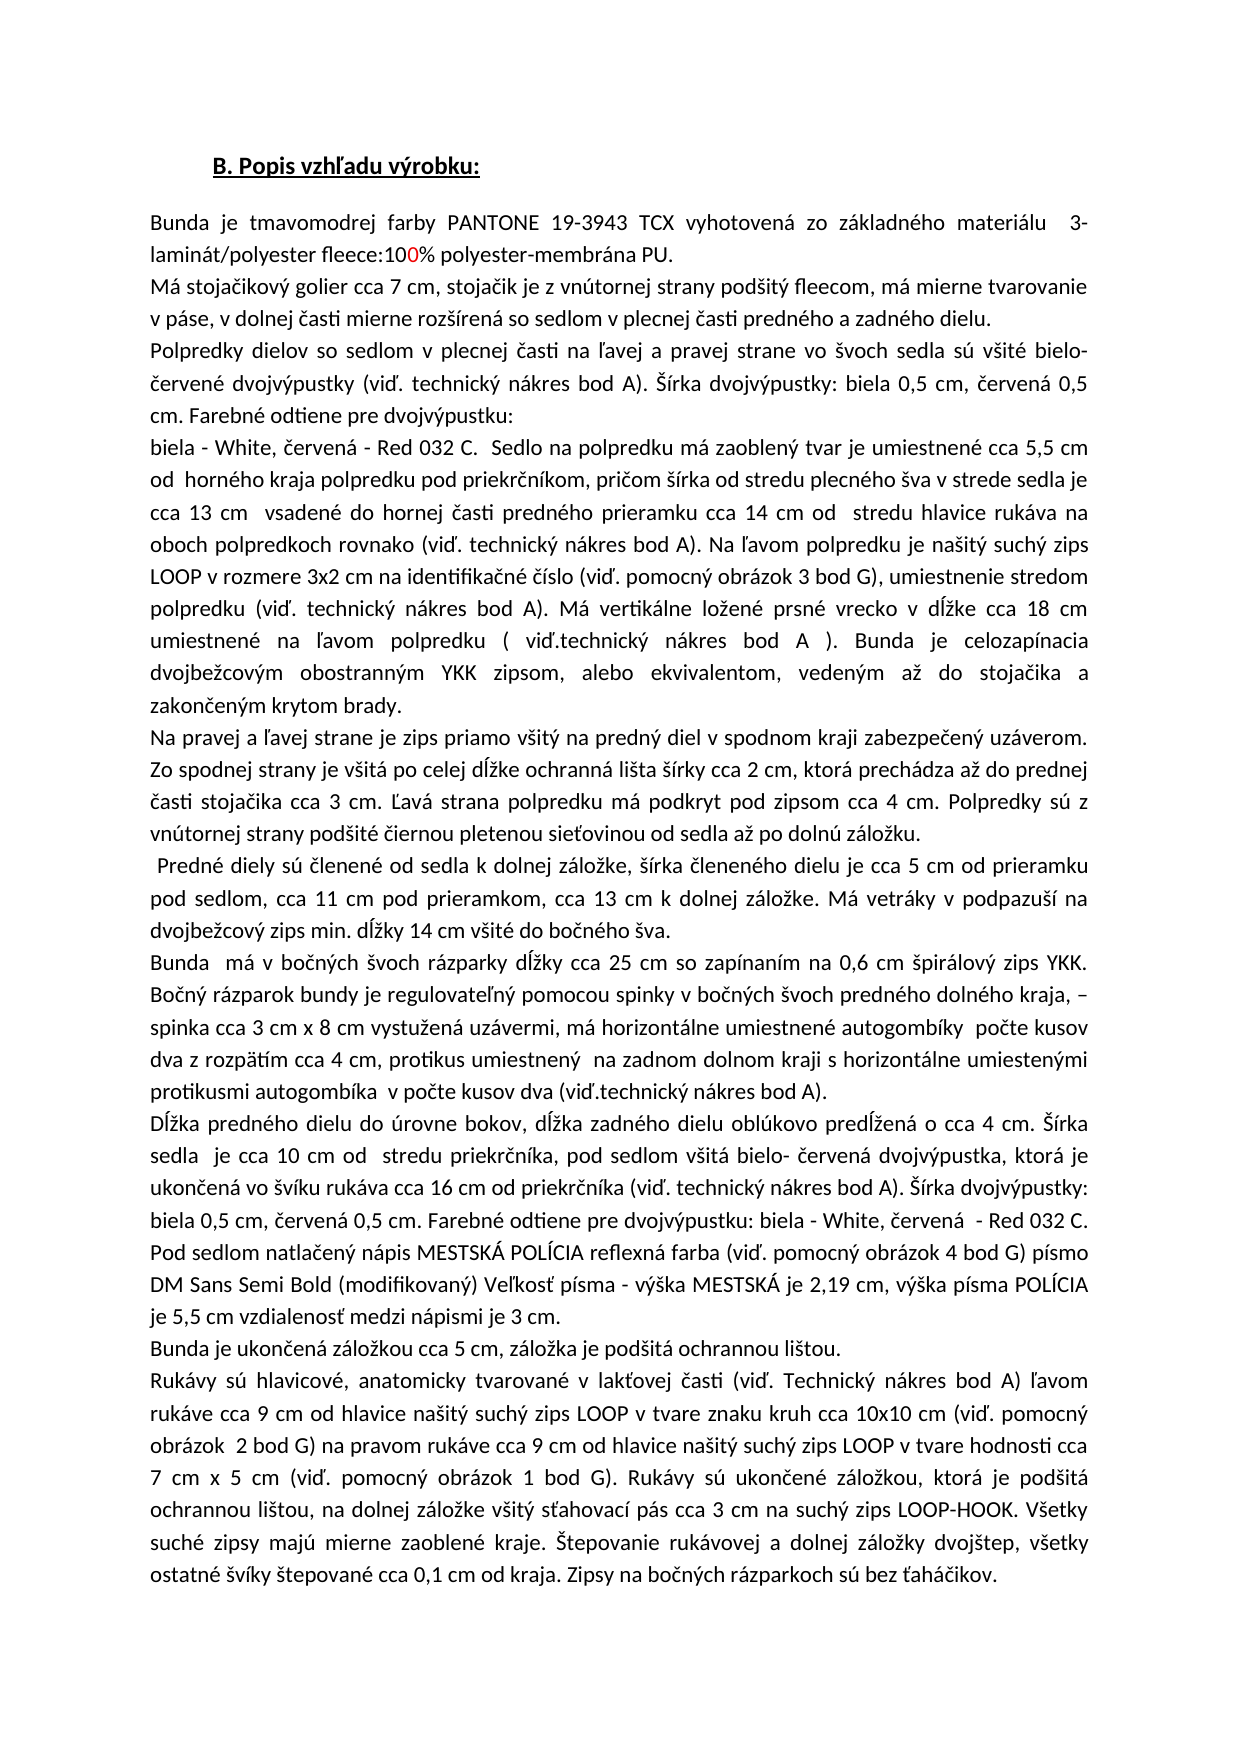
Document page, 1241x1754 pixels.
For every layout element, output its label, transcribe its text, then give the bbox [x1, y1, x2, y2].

text biela - White, červená - Red 032 C. Sedlo na polpredku má zaoblený tvar je umiestnené cca 5,5 cm od horného kraja polpredku pod priekrčníkom, pričom šírka od stredu plecného šva v strede sedla je cca 13 cm vsadené do hornej časti predného prieramku cca 14 cm od stredu hlavice rukáva na oboch polpredkoch rovnako (viď. technický nákres bod A). Na ľavom polpredku je našitý suchý zips LOOP v rozmere 3x2 cm na identifikačné číslo (viď. pomocný obrázok 3 bod G), umiestnenie stredom polpredku (viď. technický nákres bod A). Má vertikálne ložené prsné vrecko v dĺžke cca 18 cm umiestnené na ľavom polpredku ( viď.technický nákres bod A ). Bunda je celozapínacia dvojbežcovým obostranným YKK zipsom, alebo ekvivalentom, vedeným až do stojačika a zakončeným krytom brady. [150, 433, 1090, 719]
text Dĺžka predného dielu do úrovne bokov, dĺžka zadného dielu oblúkovo predĺžená o cca 4 cm. Šírka sedla je cca 10 cm od stredu priekrčníka, pod sedlom všitá bielo- červená dvojvýpustka, ktorá je ukončená vo švíku rukáva cca 16 cm od priekrčníka (viď. technický nákres bod A). Šírka dvojvýpustky: biela 0,5 cm, červená 0,5 cm. Farebné odtiene pre dvojvýpustku: biela - White, červená - Red 032 C. Pod sedlom natlačený nápis MESTSKÁ POLÍCIA reflexná farba (viď. pomocný obrázok 4 bod G) písmo DM Sans Semi Bold (modifikovaný) Veľkosť písma - výška MESTSKÁ je 2,19 cm, výška písma POLÍCIA je 5,5 cm vzdialenosť medzi nápismi je 3 cm. [150, 1109, 1090, 1330]
text Bunda má v bočných švoch rázparky dĺžky cca 25 cm so zapínaním na 0,6 cm špirálový zips YKK. Bočný rázparok bundy je regulovateľný pomocou spinky v bočných švoch predného dolného kraja, – spinka cca 3 cm x 8 cm vystužená uzávermi, má horizontálne umiestnené autogombíky počte kusov dva z rozpätím cca 4 cm, protikus umiestnený na zadnom dolnom kraji s horizontálne umiestenými protikusmi autogombíka v počte kusov dva (viď.technický nákres bod A). [150, 948, 1090, 1105]
text B. Popis vzhľadu výrobku: [212, 150, 1090, 181]
text Bunda je tmavomodrej farby PANTONE 19-3943 TCX vyhotovená zo základného materiálu 3- laminát/polyester fleece:100% polyester-membrána PU. [150, 208, 1090, 268]
text Má stojačikový golier cca 7 cm, stojačik je z vnútornej strany podšitý fleecom, má mierne tvarovanie v páse, v dolnej časti mierne rozšírená so sedlom v plecnej časti predného a zadného dielu. [150, 272, 1090, 332]
text Predné diely sú členené od sedla k dolnej záložke, šírka členeného dielu je cca 5 cm od prieramku pod sedlom, cca 11 cm pod prieramkom, cca 13 cm k dolnej záložke. Má vetráky v podpazuší na dvojbežcový zips min. dĺžky 14 cm všité do bočného šva. [150, 852, 1090, 944]
text Na pravej a ľavej strane je zips priamo všitý na predný diel v spodnom kraji zabezpečený uzáverom. Zo spodnej strany je všitá po celej dĺžke ochranná lišta šírky cca 2 cm, ktorá prechádza až do prednej časti stojačika cca 3 cm. Ľavá strana polpredku má podkryt pod zipsom cca 4 cm. Polpredky sú z vnútornej strany podšité čiernou pletenou sieťovinou od sedla až po dolnú záložku. [150, 723, 1090, 847]
text Polpredky dielov so sedlom v plecnej časti na ľavej a pravej strane vo švoch sedla sú všité bielo- červené dvojvýpustky (viď. technický nákres bod A). Šírka dvojvýpustky: biela 0,5 cm, červená 0,5 cm. Farebné odtiene pre dvojvýpustku: [150, 337, 1090, 429]
text Rukávy sú hlavicové, anatomicky tvarované v lakťovej časti (viď. Technický nákres bod A) ľavom rukáve cca 9 cm od hlavice našitý suchý zips LOOP v tvare znaku kruh cca 10x10 cm (viď. pomocný obrázok 2 bod G) na pravom rukáve cca 9 cm od hlavice našitý suchý zips LOOP v tvare hodnosti cca 7 cm x 5 cm (viď. pomocný obrázok 1 bod G). Rukávy sú ukončené záložkou, ktorá je podšitá ochrannou lištou, na dolnej záložke všitý sťahovací pás cca 3 cm na suchý zips LOOP-HOOK. Všetky suché zipsy majú mierne zaoblené kraje. Štepovanie rukávovej a dolnej záložky dvojštep, všetky ostatné švíky štepované cca 0,1 cm od kraja. Zipsy na bočných rázparkoch sú bez ťaháčikov. [150, 1367, 1090, 1588]
text Bunda je ukončená záložkou cca 5 cm, záložka je podšitá ochrannou lištou. [150, 1334, 1090, 1362]
